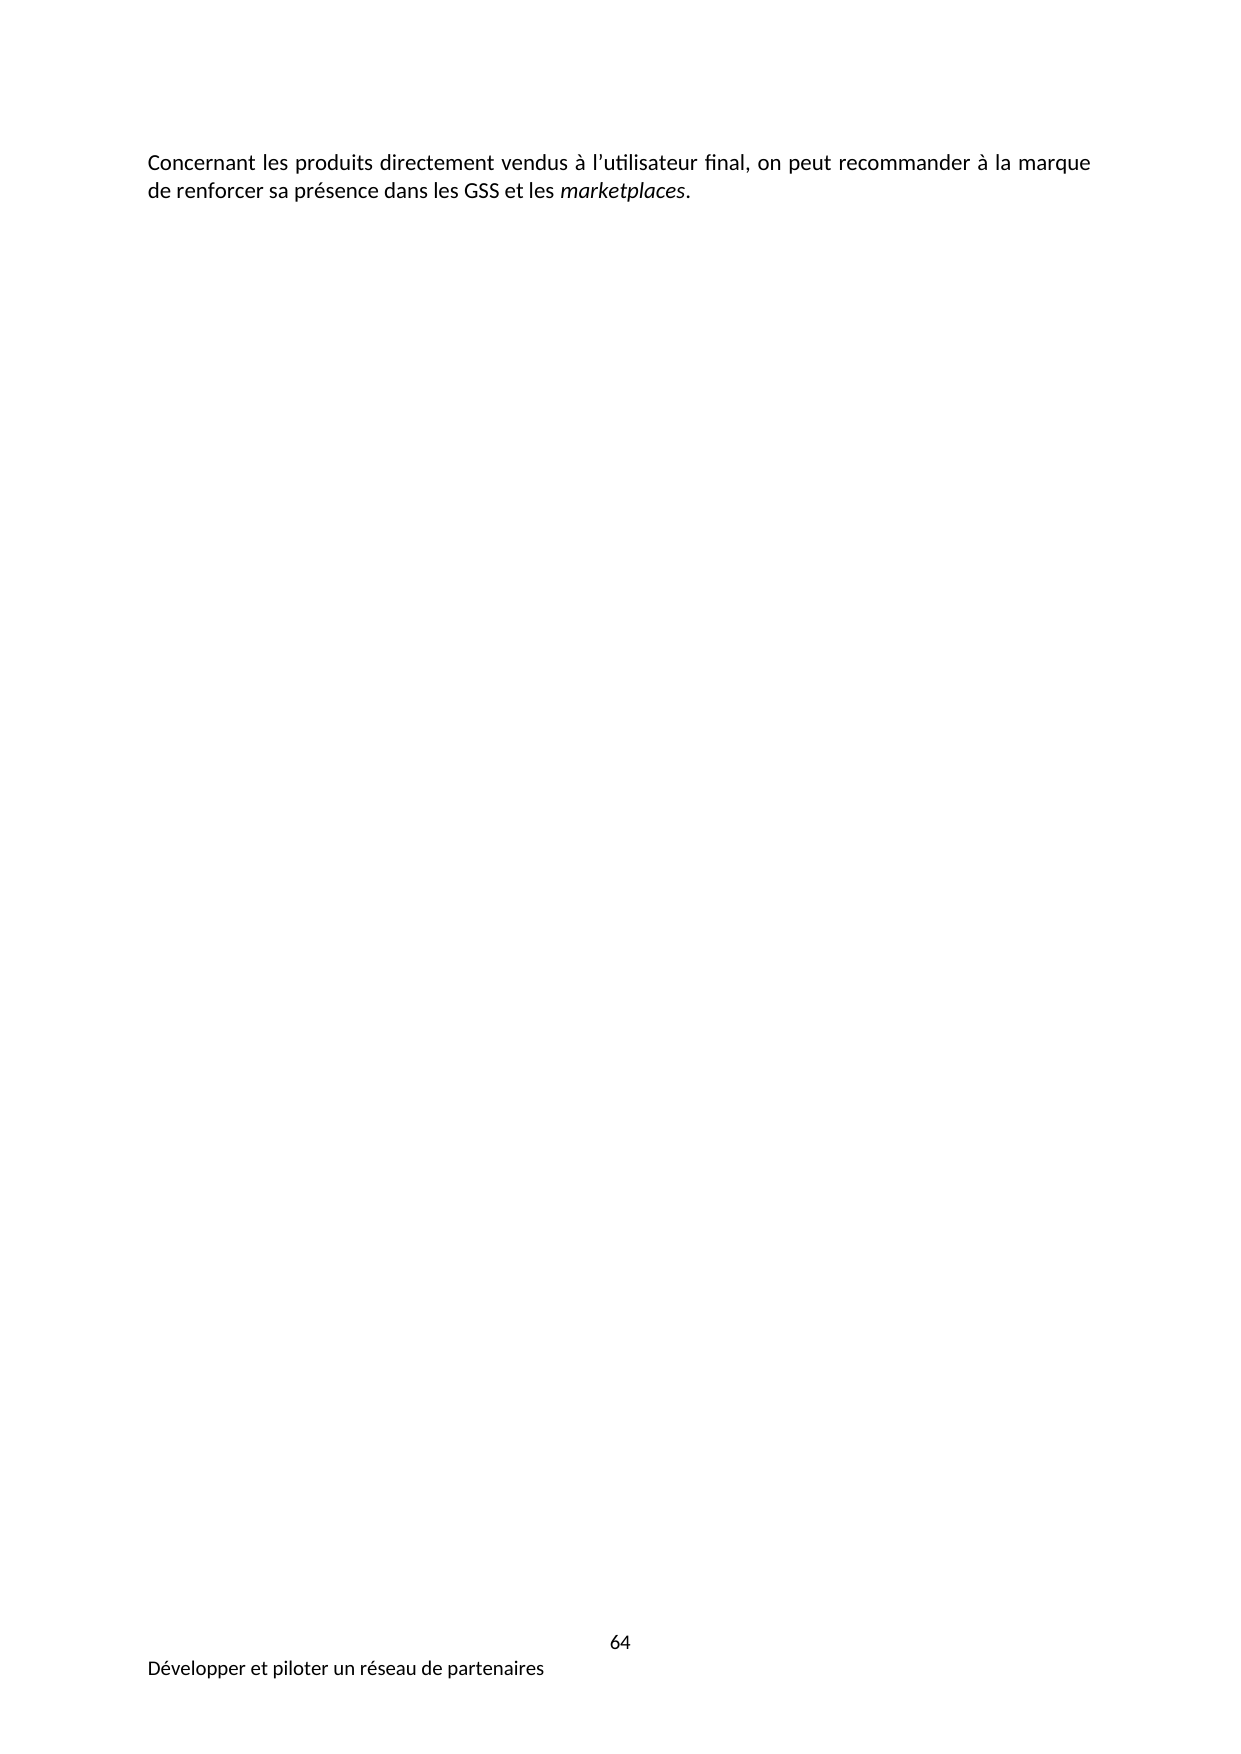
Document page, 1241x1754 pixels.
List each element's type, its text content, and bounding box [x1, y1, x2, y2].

text Concernant les produits directement vendus à l’utilisateur final, on peut recommander à la marque de renforcer sa présence dans les GSS et les marketplaces. [148, 148, 1092, 204]
